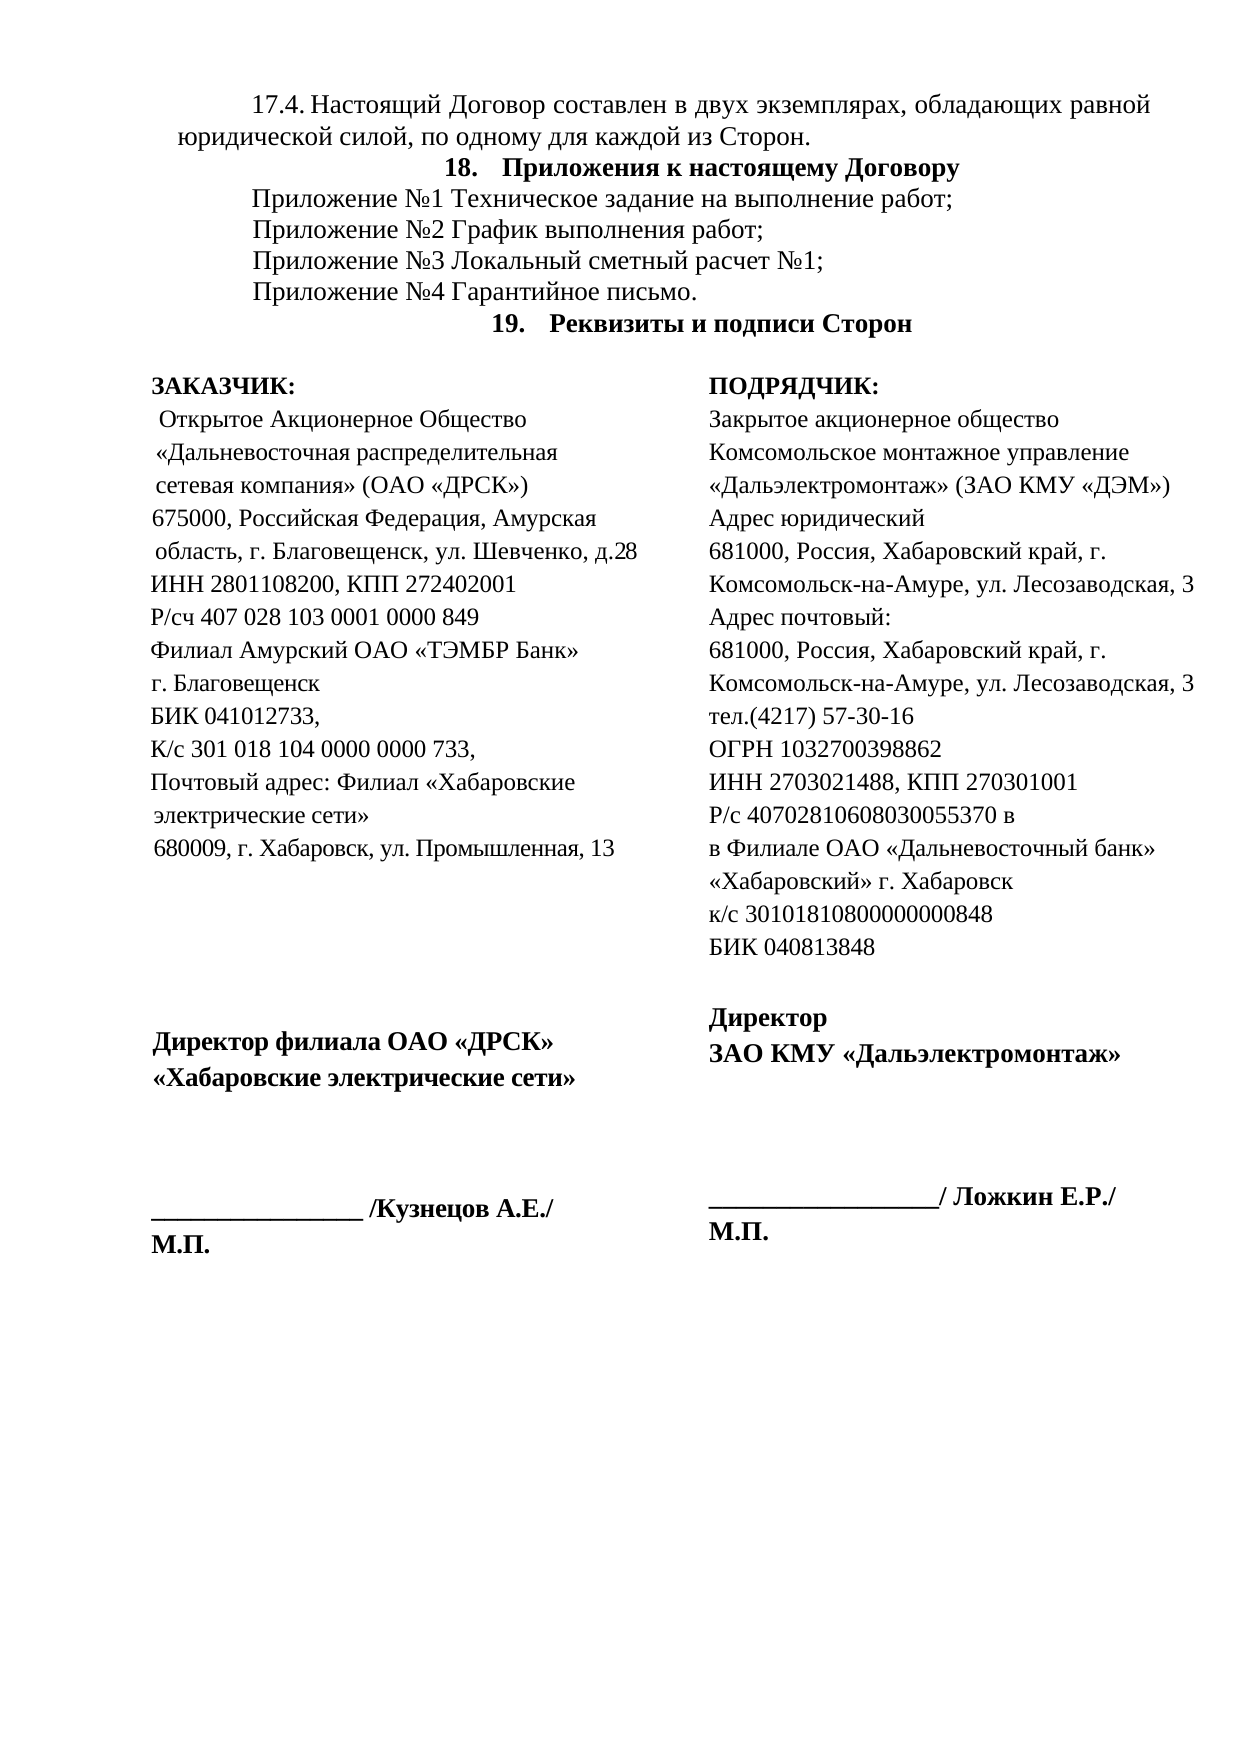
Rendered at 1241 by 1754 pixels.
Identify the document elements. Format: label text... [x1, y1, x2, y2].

list Приложения к настоящему Договору [177, 151, 1152, 182]
list Настоящий Договор составлен в двух экземплярах, обладающих равной юридической силой, по одному для каждой из Сторон. [177, 89, 1152, 151]
text Приложение №4 Гарантийное письмо. [177, 276, 1152, 307]
table_header ПОДРЯДЧИК: Закрытое акционерное общество Комсомольское монтажное управление «Дальэлектромонтаж» (ЗАО КМУ «ДЭМ») Адрес юридический 681000, Россия, Хабаровский край, г. Комсомольск-на-Амуре, ул. Лесозаводская, 3 Адрес почтовый: 681000, Россия, Хабаровский край, г. Комсомольск-на-Амуре, ул. Лесозаводская, 3 тел.(4217) 57-30-16 ОГРН 1032700398862 ИНН 2703021488, КПП 270301001 Р/с 40702810608030055370 в в Филиале ОАО «Дальневосточный банк» «Хабаровский» г. Хабаровск к/с 30101810800000000848 БИК 040813848 Директор ЗАО КМУ «Дальэлектромонтаж» _________________/ Ложкин Е.Р./ М.П. [694, 338, 1219, 1314]
text Приложение №1 Техническое задание на выполнение работ; [177, 182, 1152, 213]
table_header ЗАКАЗЧИК: Открытое Акционерное Общество «Дальневосточная распределительная сетевая компания» (ОАО «ДРСК») 675000, Российская Федерация, Амурская область, г. Благовещенск, ул. Шевченко, д.28 ИНН 2801108200, КПП 272402001 Р/сч 407 028 103 0001 0000 849 Филиал Амурский ОАО «ТЭМБР Банк» г. Благовещенск БИК 041012733, К/с 301 018 104 0000 0000 733, Почтовый адрес: Филиал «Хабаровские электрические сети» . Хабаровск, ул. Промышленная, 13 Директор филиала ОАО «ДРСК» «Хабаровские электрические сети» ________________ /Кузнецов А.Е./ М.П. [140, 338, 694, 1314]
text Приложение №2 График выполнения работ; [177, 213, 1152, 244]
text Приложение №3 Локальный сметный расчет №1; [177, 244, 1152, 276]
list Реквизиты и подписи Сторон [177, 307, 1152, 338]
